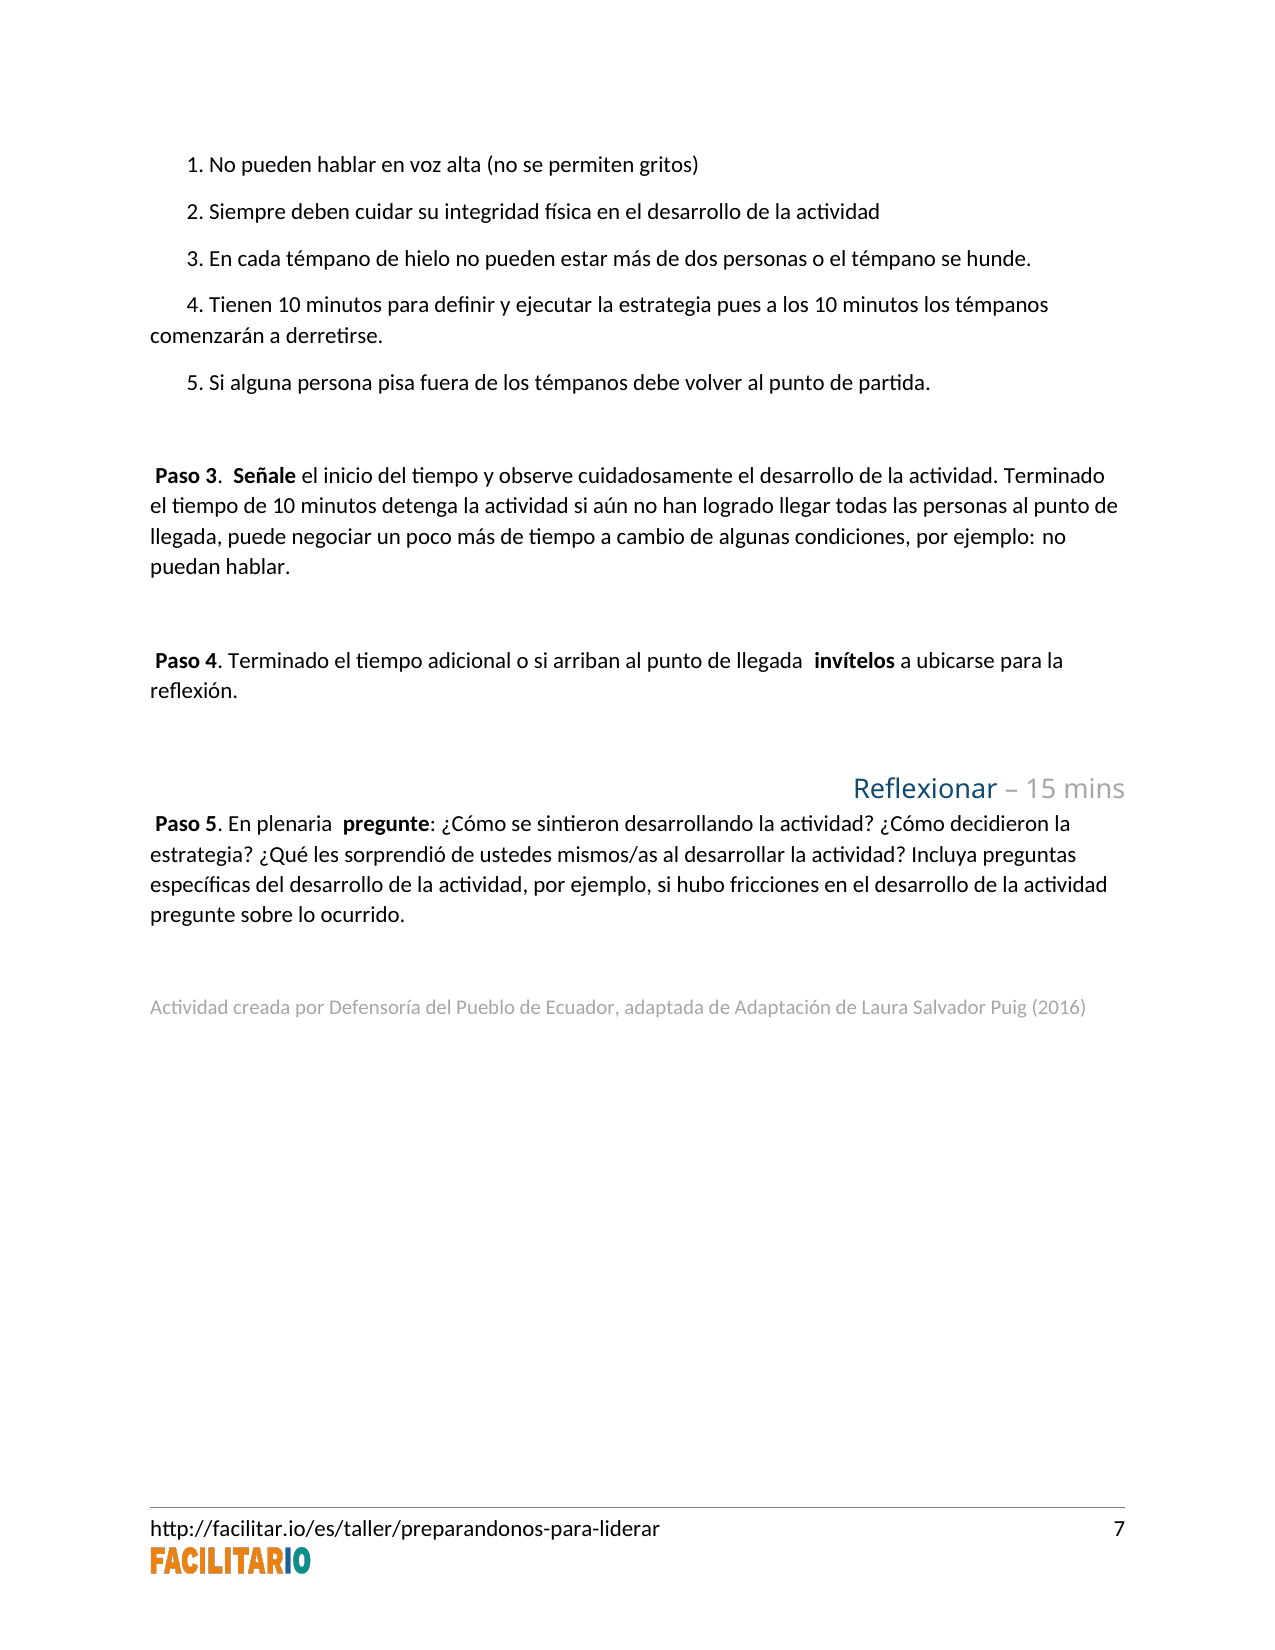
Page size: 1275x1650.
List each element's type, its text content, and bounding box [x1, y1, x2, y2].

text Paso 4. Terminado el tiempo adicional o si arriban al punto de llegada invítelos a ubicarse para la reflexión. [150, 646, 1125, 704]
text 2. Siempre deben cuidar su integridad física en el desarrollo de la actividad [150, 197, 1125, 225]
text Paso 5. En plenaria pregunte: ¿Cómo se sintieron desarrollando la actividad? ¿Cómo decidieron la estrategia? ¿Qué les sorprendió de ustedes mismos/as al desarrollar la actividad? Incluya preguntas específicas del desarrollo de la actividad, por ejemplo, si hubo fricciones en el desarrollo de la actividad pregunte sobre lo ocurrido. [150, 809, 1125, 928]
text Actividad creada por Defensoría del Pueblo de Ecuador, adaptada de Adaptación de Laura Salvador Puig (2016) [150, 994, 1125, 1019]
text 5. Si alguna persona pisa fuera de los témpanos debe volver al punto de partida. [150, 368, 1125, 396]
text 1. No pueden hablar en voz alta (no se permiten gritos) [150, 150, 1125, 178]
text 4. Tienen 10 minutos para definir y ejecutar la estrategia pues a los 10 minutos los témpanos comenzarán a derretirse. [150, 291, 1125, 349]
text Paso 3. Señale el inicio del tiempo y observe cuidadosamente el desarrollo de la actividad. Terminado el tiempo de 10 minutos detenga la actividad si aún no han logrado llegar todas las personas al punto de llegada, puede negociar un poco más de tiempo a cambio de algunas condiciones, por ejemplo: no puedan hablar. [150, 461, 1125, 580]
subtitle Reflexionar – 15 mins [150, 770, 1125, 807]
picture [145, 1544, 315, 1576]
text 3. En cada témpano de hielo no pueden estar más de dos personas o el témpano se hunde. [150, 244, 1125, 272]
